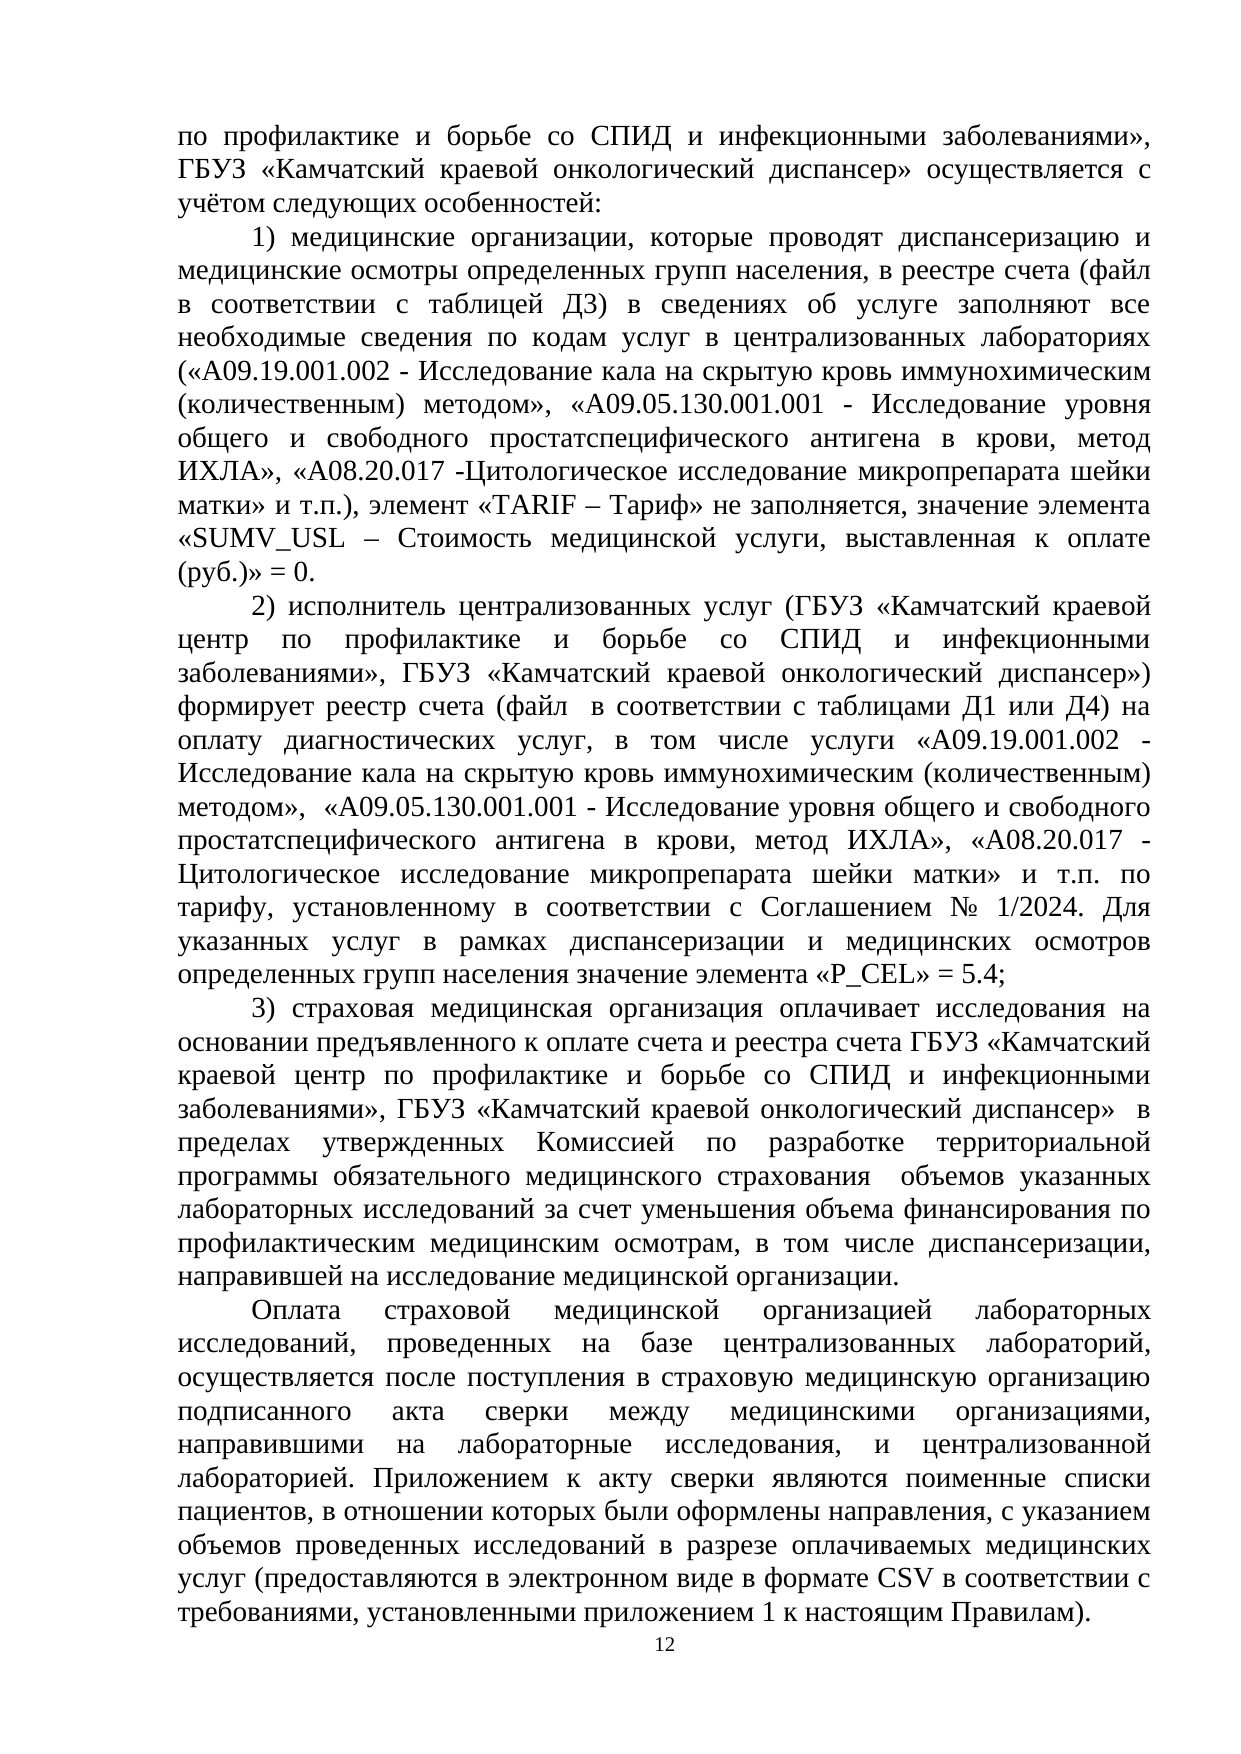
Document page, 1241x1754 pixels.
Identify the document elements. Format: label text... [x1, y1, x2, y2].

text 3) страховая медицинская организация оплачивает исследования на основании предъявленного к оплате счета и реестра счета ГБУЗ «Камчатский краевой центр по профилактике и борьбе со СПИД и инфекционными заболеваниями», ГБУЗ «Камчатский краевой онкологический диспансер» в пределах утвержденных Комиссией по разработке территориальной программы обязательного медицинского страхования объемов указанных лабораторных исследований за счет уменьшения объема финансирования по профилактическим медицинским осмотрам, в том числе диспансеризации, направившей на исследование медицинской организации. [177, 990, 1152, 1292]
text 1) медицинские организации, которые проводят диспансеризацию и медицинские осмотры определенных групп населения, в реестре счета (файл в соответствии с таблицей Д3) в сведениях об услуге заполняют все необходимые сведения по кодам услуг в централизованных лабораториях («A09.19.001.002 - Исследование кала на скрытую кровь иммунохимическим (количественным) методом», «A09.05.130.001.001 - Исследование уровня общего и свободного простатспецифического антигена в крови, метод ИХЛА», «A08.20.017 -Цитологическое исследование микропрепарата шейки матки» и т.п.), элемент «TARIF – Тариф» не заполняется, значение элемента «SUMV_USL – Стоимость медицинской услуги, выставленная к оплате (руб.)» = 0. [177, 219, 1152, 588]
text Оплата страховой медицинской организацией лабораторных исследований, проведенных на базе централизованных лабораторий, осуществляется после поступления в страховую медицинскую организацию подписанного акта сверки между медицинскими организациями, направившими на лабораторные исследования, и централизованной лабораторией. Приложением к акту сверки являются поименные списки пациентов, в отношении которых были оформлены направления, с указанием объемов проведенных исследований в разрезе оплачиваемых медицинских услуг (предоставляются в электронном виде в формате CSV в соответствии с требованиями, установленными приложением 1 к настоящим Правилам). [177, 1292, 1152, 1627]
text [177, 118, 1152, 219]
text 2) исполнитель централизованных услуг (ГБУЗ «Камчатский краевой центр по профилактике и борьбе со СПИД и инфекционными заболеваниями», ГБУЗ «Камчатский краевой онкологический диспансер») формирует реестр счета (файл в соответствии с таблицами Д1 или Д4) на оплату диагностических услуг, в том числе услуги «A09.19.001.002 - Исследование кала на скрытую кровь иммунохимическим (количественным) методом», «A09.05.130.001.001 - Исследование уровня общего и свободного простатспецифического антигена в крови, метод ИХЛА», «A08.20.017 -Цитологическое исследование микропрепарата шейки матки» и т.п. по тарифу, установленному в соответствии с Соглашением № 1/2024. Для указанных услуг в рамках диспансеризации и медицинских осмотров определенных групп населения значение элемента «P_CEL» = 5.4; [177, 588, 1152, 990]
